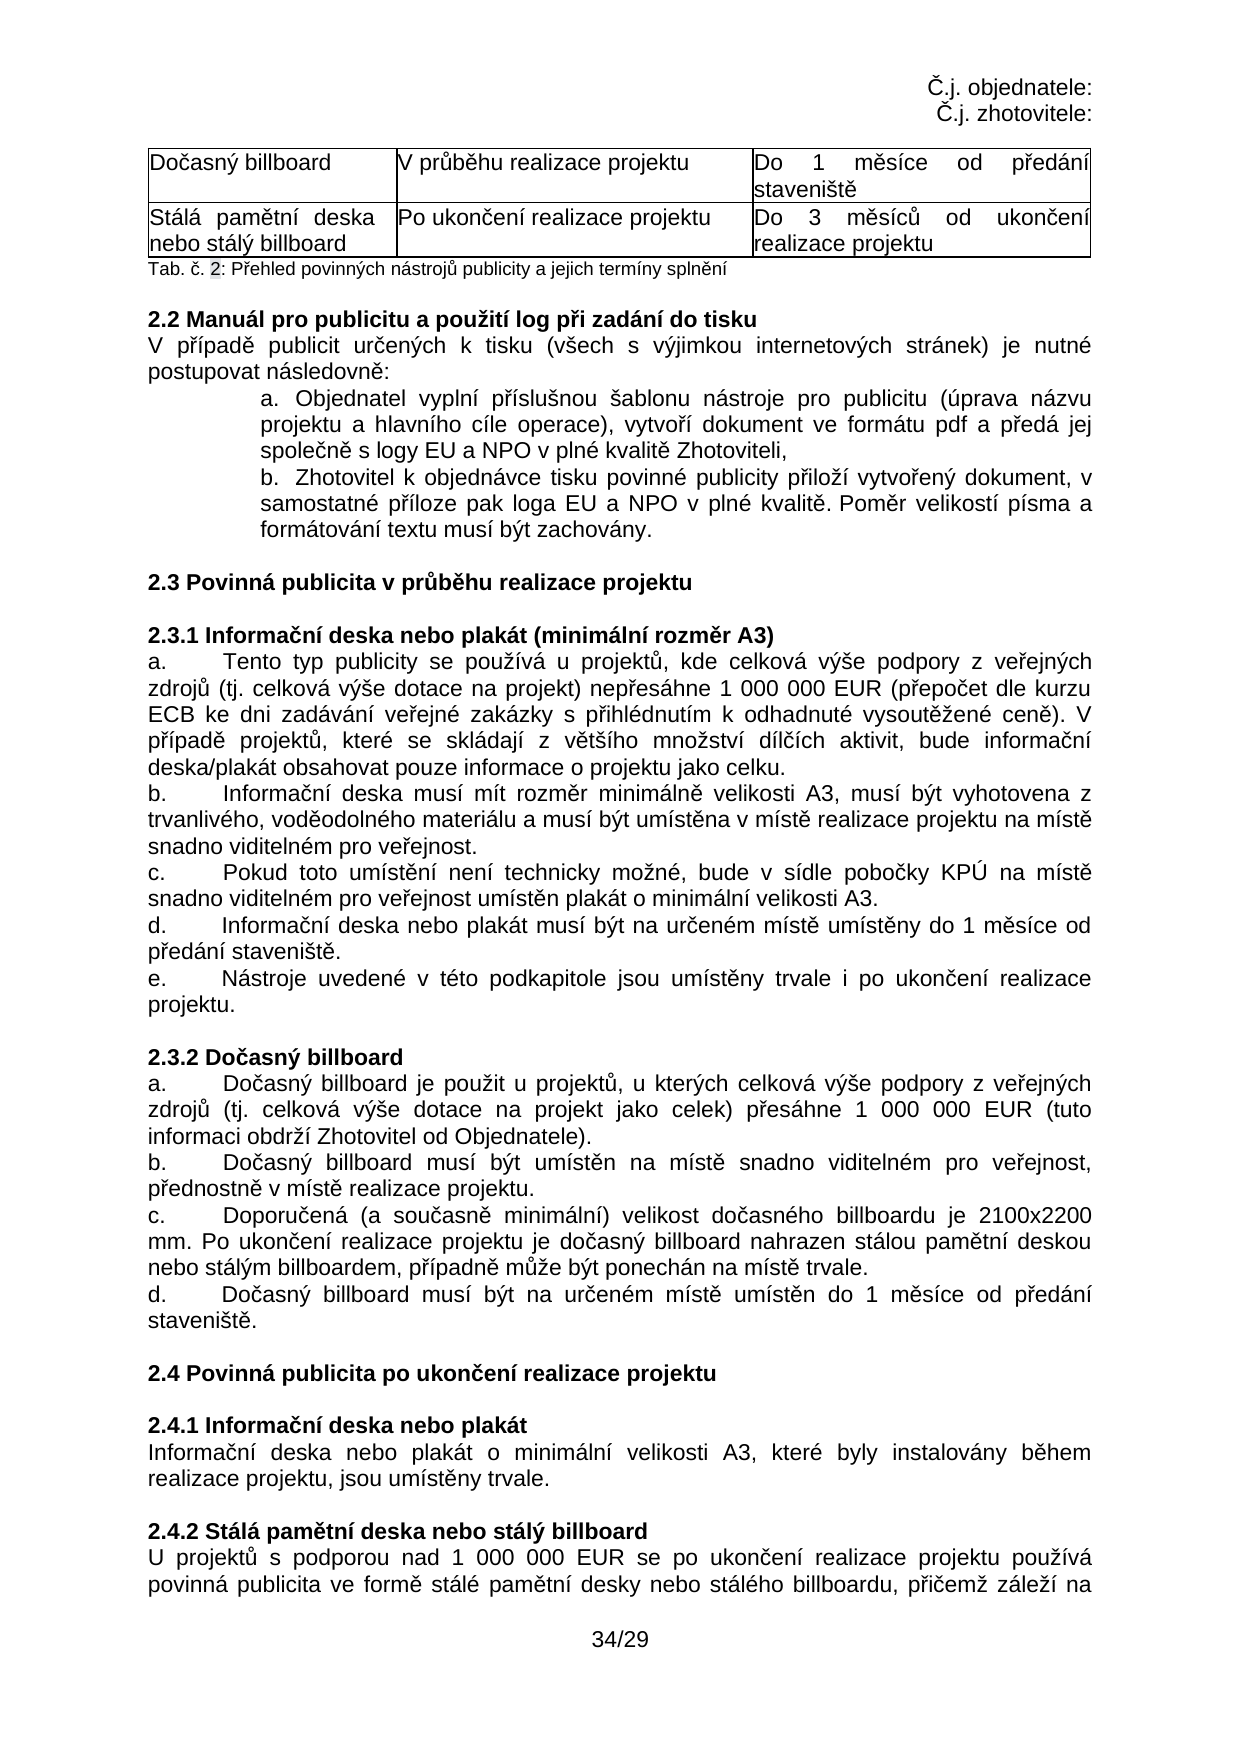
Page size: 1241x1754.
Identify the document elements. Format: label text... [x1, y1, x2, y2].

text d. Dočasný billboard musí být na určeném místě umístěn do 1 měsíce od předání staveniště. [148, 1281, 1093, 1333]
table_cell Stálá pamětní deska nebo stálý billboard [149, 203, 396, 256]
text 2.4 Povinná publicita po ukončení realizace projektu [148, 1360, 1093, 1386]
text V případě publicit určených k tisku (všech s výjimkou internetových stránek) je nutné postupovat následovně: [148, 332, 1093, 385]
table_cell V průběhu realizace projektu [398, 149, 752, 202]
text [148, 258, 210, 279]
list Objednatel vyplní příslušnou šablonu nástroje pro publicitu (úprava názvu projektu a hlavního cíle operace), vytvoří dokument ve formátu pdf a předá jej společně s logy EU a NPO v plné kvalitě Zhotoviteli, [260, 385, 1093, 464]
text e. Nástroje uvedené v této podkapitole jsou umístěny trvale i po ukončení realizace projektu. [148, 964, 1093, 1017]
text 2.4.1 Informační deska nebo plakát [148, 1412, 1093, 1439]
text Informační deska nebo plakát o minimální velikosti A3, které byly instalovány během realizace projektu, jsou umístěny trvale. [148, 1439, 1093, 1492]
table_cell Po ukončení realizace projektu [398, 203, 752, 256]
list Tento typ publicity se používá u projektů, kde celková výše podpory z veřejných zdrojů (tj. celková výše dotace na projekt) nepřesáhne 1 000 000 EUR (přepočet dle kurzu ECB ke dni zadávání veřejné zakázky s přihlédnutím k odhadnuté vysoutěžené ceně). V případě projektů, které se skládají z většího množství dílčích aktivit, bude informační deska/plakát obsahovat pouze informace o projektu jako celku. [148, 648, 1093, 780]
list Informační deska musí mít rozměr minimálně velikosti A3, musí být vyhotovena z trvanlivého, voděodolného materiálu a musí být umístěna v místě realizace projektu na místě snadno viditelném pro veřejnost. [148, 780, 1093, 859]
list Zhotovitel k objednávce tisku povinné publicity přiloží vytvořený dokument, v samostatné příloze pak loga EU a NPO v plné kvalitě. Poměr velikostí písma a formátování textu musí být zachovány. [260, 464, 1093, 543]
table_cell Dočasný billboard [149, 149, 396, 202]
text Tab. č. 2: Přehled povinných nástrojů publicity a jejich termíny splnění [221, 258, 1093, 279]
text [148, 1544, 1093, 1597]
text 2.4.2 Stálá pamětní deska nebo stálý billboard [148, 1518, 1093, 1544]
table_cell Do 3 měsíců od ukončení realizace projektu [754, 203, 1090, 256]
list Doporučená (a současně minimální) velikost dočasného billboardu je 2100x2200 mm. Po ukončení realizace projektu je dočasný billboard nahrazen stálou pamětní deskou nebo stálým billboardem, případně může být ponechán na místě trvale. [148, 1202, 1093, 1281]
list Dočasný billboard je použit u projektů, u kterých celková výše podpory z veřejných zdrojů (tj. celková výše dotace na projekt jako celek) přesáhne 1 000 000 EUR (tuto informaci obdrží Zhotovitel od Objednatele). [148, 1070, 1093, 1149]
list Pokud toto umístění není technicky možné, bude v sídle pobočky KPÚ na místě snadno viditelném pro veřejnost umístěn plakát o minimální velikosti A3. [148, 859, 1093, 912]
text 2.3.2 Dočasný billboard [148, 1043, 1093, 1070]
table_cell Do 1 měsíce od předání staveniště [754, 149, 1090, 202]
list Dočasný billboard musí být umístěn na místě snadno viditelném pro veřejnost, přednostně v místě realizace projektu. [148, 1149, 1093, 1202]
text 2.2 Manuál pro publicitu a použití log při zadání do tisku [148, 306, 1093, 332]
text 2.3.1 Informační deska nebo plakát (minimální rozměr A3) [148, 622, 1093, 648]
text d. Informační deska nebo plakát musí být na určeném místě umístěny do 1 měsíce od předání staveniště. [148, 912, 1093, 964]
text 2.3 Povinná publicita v průběhu realizace projektu [148, 569, 1093, 596]
